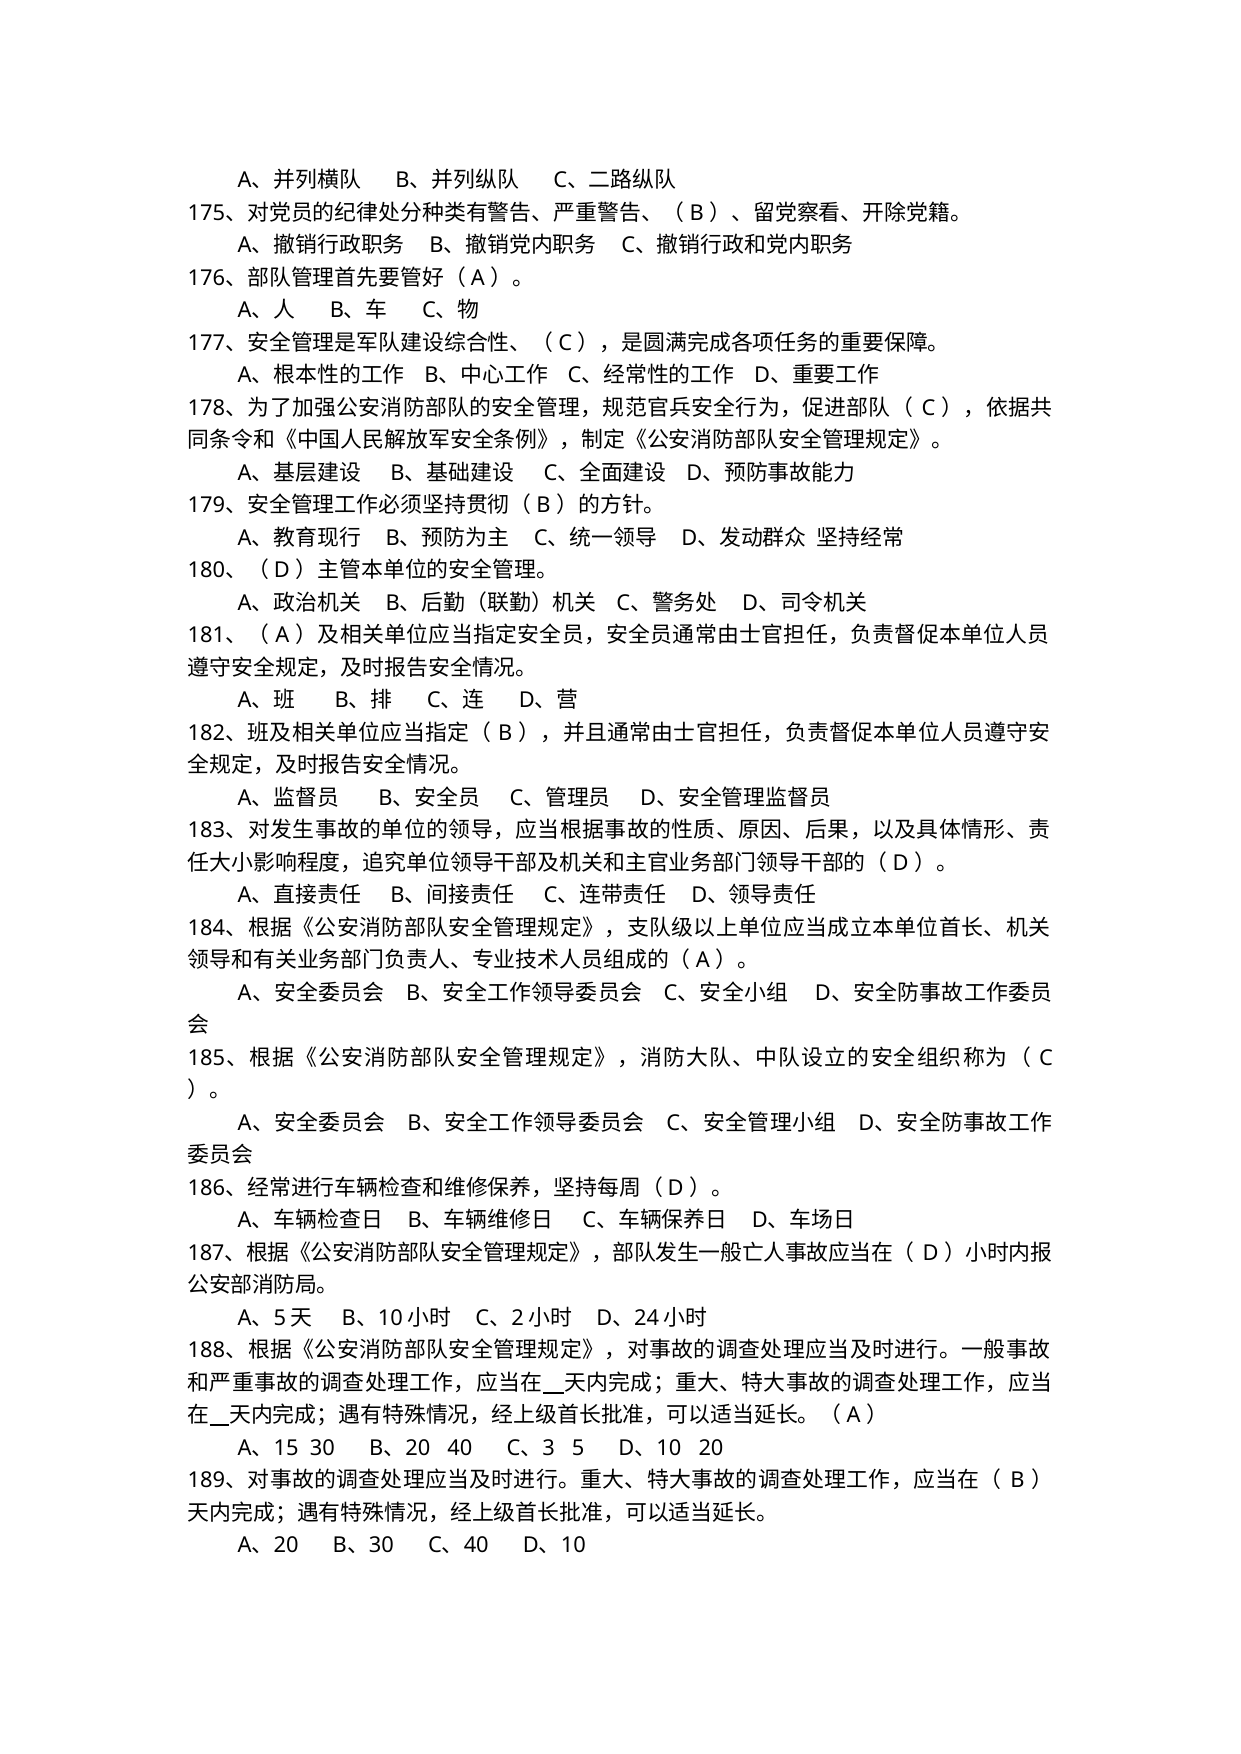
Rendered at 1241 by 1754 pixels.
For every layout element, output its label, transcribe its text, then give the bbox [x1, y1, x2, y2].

text 184、根据《公安消防部队安全管理规定》，支队级以上单位应当成立本单位首长、机关领导和有关业务部门负责人、专业技术人员组成的（ A ）。 [187, 909, 1053, 974]
text 180、（ D ）主管本单位的安全管理。 [187, 552, 1053, 584]
text A、5天 B、10小时 C、2小时 D、24小时 [187, 1299, 1053, 1332]
text 182、班及相关单位应当指定（ B ），并且通常由士官担任，负责督促本单位人员遵守安全规定，及时报告安全情况。 [187, 714, 1053, 779]
text A、班 B、排 C、连 D、营 [187, 682, 1053, 714]
text 181、（ A ）及相关单位应当指定安全员，安全员通常由士官担任，负责督促本单位人员遵守安全规定，及时报告安全情况。 [187, 617, 1053, 682]
text A、人 B、车 C、物 [187, 292, 1053, 324]
text 188、根据《公安消防部队安全管理规定》，对事故的调查处理应当及时进行。一般事故和严重事故的调查处理工作，应当在 天内完成；重大、特大事故的调查处理工作，应当在 天内完成；遇有特殊情况，经上级首长批准，可以适当延长。（ A ） [187, 1332, 1053, 1429]
text 185、根据《公安消防部队安全管理规定》，消防大队、中队设立的安全组织称为（ C ）。 [187, 1039, 1053, 1104]
text A、直接责任 B、间接责任 C、连带责任 D、领导责任 [187, 877, 1053, 909]
text A、车辆检查日 B、车辆维修日 C、车辆保养日 D、车场日 [187, 1202, 1053, 1234]
text 183、对发生事故的单位的领导，应当根据事故的性质、原因、后果，以及具体情形、责任大小影响程度，追究单位领导干部及机关和主官业务部门领导干部的（ D ）。 [187, 812, 1053, 877]
text A、15 30 B、20 40 C、3 5 D、10 20 [187, 1429, 1053, 1462]
text A、撤销行政职务 B、撤销党内职务 C、撤销行政和党内职务 [187, 227, 1053, 259]
text 178、为了加强公安消防部队的安全管理，规范官兵安全行为，促进部队（ C ），依据共同条令和《中国人民解放军安全条例》，制定《公安消防部队安全管理规定》。 [187, 389, 1053, 454]
text A、安全委员会 B、安全工作领导委员会 C、安全管理小组 D、安全防事故工作委员会 [187, 1104, 1053, 1169]
text 177、安全管理是军队建设综合性、（ C ），是圆满完成各项任务的重要保障。 [187, 324, 1053, 357]
text A、20 B、30 C、40 D、10 [187, 1527, 1053, 1559]
text 187、根据《公安消防部队安全管理规定》，部队发生一般亡人事故应当在（ D ）小时内报公安部消防局。 [187, 1234, 1053, 1299]
text 186、经常进行车辆检查和维修保养，坚持每周（ D ）。 [187, 1169, 1053, 1202]
text 175、对党员的纪律处分种类有警告、严重警告、（ B ）、留党察看、开除党籍。 [187, 194, 1053, 227]
text 179、安全管理工作必须坚持贯彻（ B ）的方针。 [187, 487, 1053, 519]
text 176、部队管理首先要管好（ A ）。 [187, 259, 1053, 292]
text 189、对事故的调查处理应当及时进行。重大、特大事故的调查处理工作，应当在（ B ）天内完成；遇有特殊情况，经上级首长批准，可以适当延长。 [187, 1462, 1053, 1527]
text A、基层建设 B、基础建设 C、全面建设 D、预防事故能力 [187, 454, 1053, 487]
text A、监督员 B、安全员 C、管理员 D、安全管理监督员 [187, 779, 1053, 812]
text A、教育现行 B、预防为主 C、统一领导 D、发动群众 坚持经常 [187, 519, 1053, 552]
text A、根本性的工作 B、中心工作 C、经常性的工作 D、重要工作 [187, 357, 1053, 389]
text A、安全委员会 B、安全工作领导委员会 C、安全小组 D、安全防事故工作委员会 [187, 974, 1053, 1039]
text A、并列横队 B、并列纵队 C、二路纵队 [187, 162, 1053, 194]
text A、政治机关 B、后勤（联勤）机关 C、警务处 D、司令机关 [187, 584, 1053, 617]
